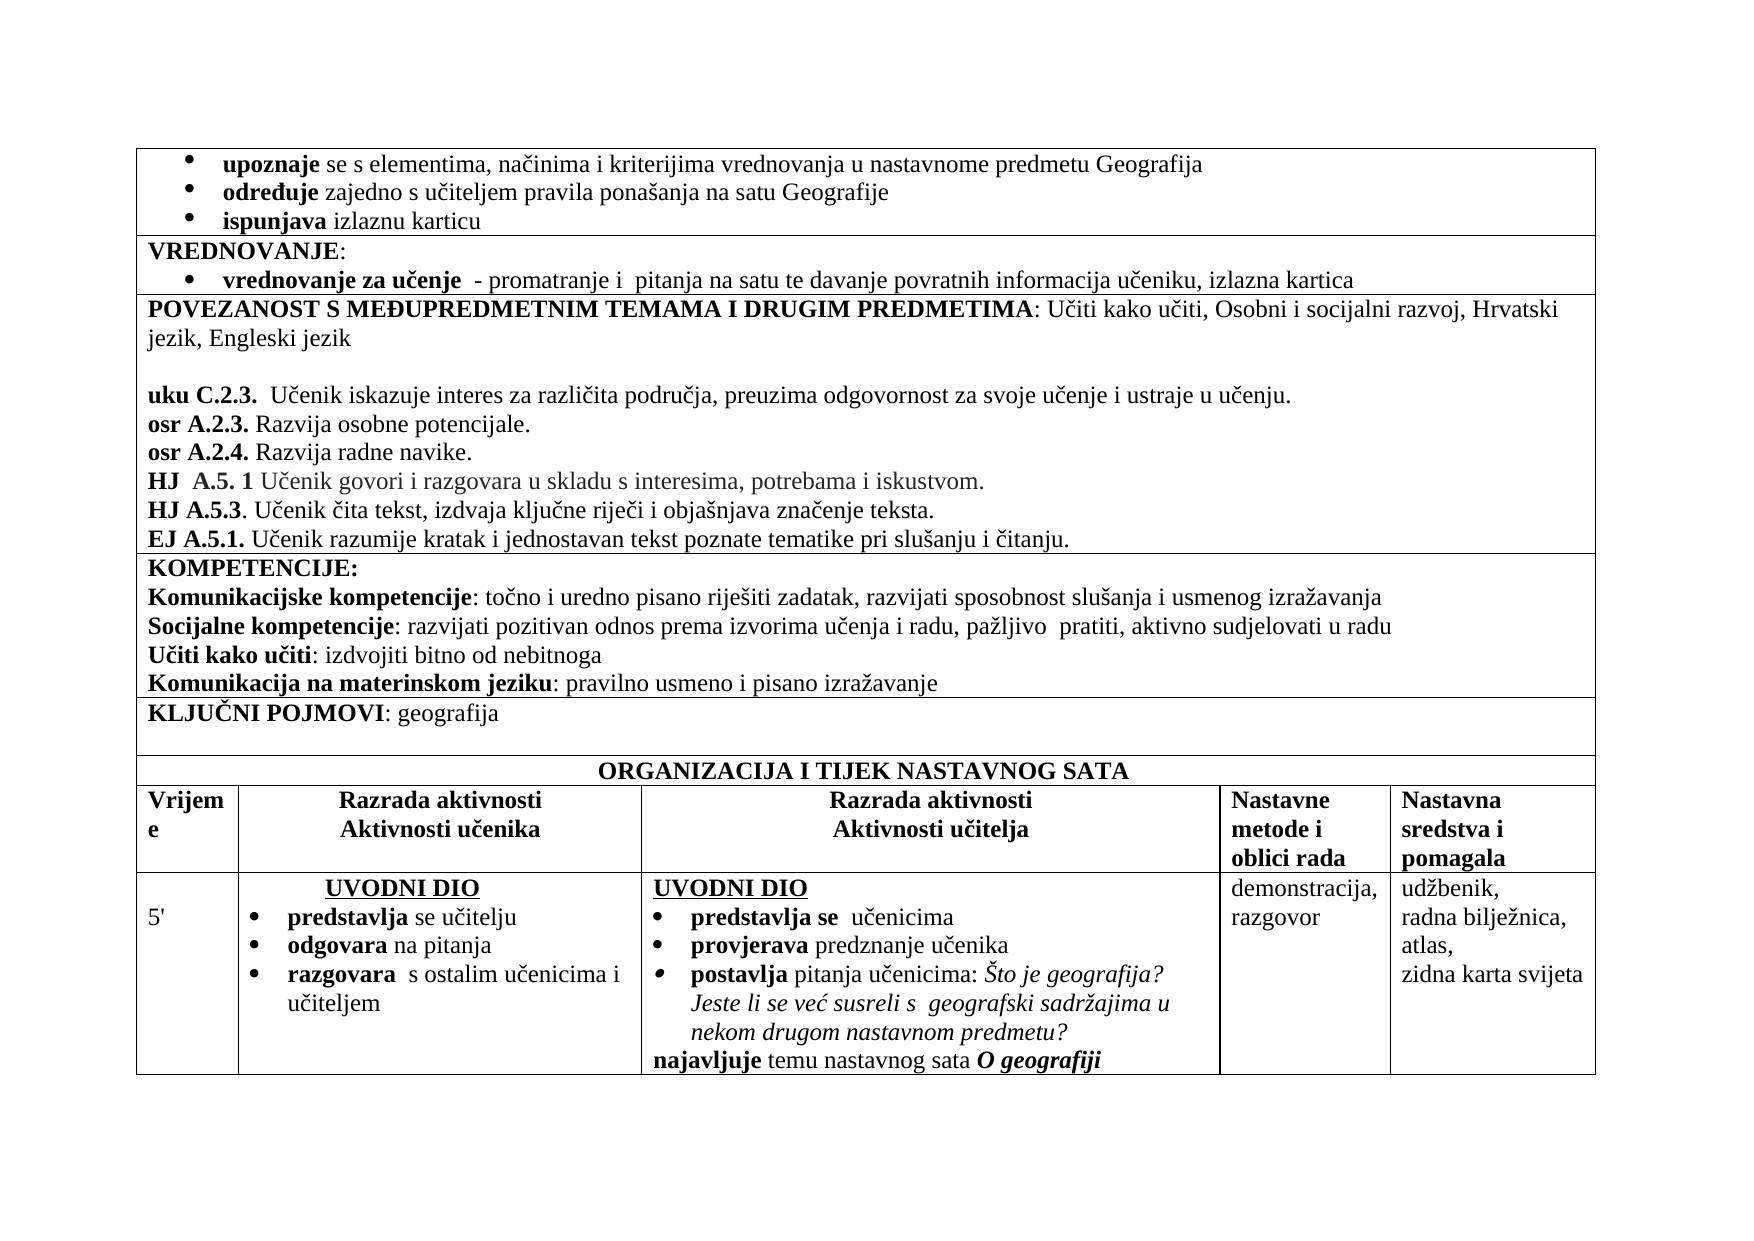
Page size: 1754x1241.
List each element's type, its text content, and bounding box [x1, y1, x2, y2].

table_cell Nastavne metode i oblici rada [1221, 786, 1390, 872]
table_cell KOMPETENCIJE: Komunikacijske kompetencije: točno i uredno pisano riješiti zadatak, razvijati sposobnost slušanja i usmenog izražavanja Socijalne kompetencije: razvijati pozitivan odnos prema izvorima učenja i radu, pažljivo pratiti, aktivno sudjelovati u radu Učiti kako učiti: izdvojiti bitno od nebitnoga Komunikacija na materinskom jeziku: pravilno usmeno i pisano izražavanje [137, 554, 1595, 697]
table_cell Vrijeme [137, 786, 238, 872]
table_cell Nastavna sredstva i pomagala [1391, 786, 1595, 872]
table_cell 5' [137, 873, 238, 1074]
table_cell KLJUČNI POJMOVI: geografija [137, 698, 1595, 755]
table_cell POVEZANOST S MEĐUPREDMETNIM TEMAMA I DRUGIM PREDMETIMA: Učiti kako učiti, Osobni i socijalni razvoj, Hrvatski jezik, Engleski jezik uku C.2.3. Učenik iskazuje interes za različita područja, preuzima odgovornost za svoje učenje i ustraje u učenju. osr A.2.3. Razvija osobne potencijale. osr A.2.4. Razvija radne navike. HJ A.5. 1 Učenik govori i razgovara u skladu s interesima, potrebama i iskustvom. HJ A.5.3. Učenik čita tekst, izdvaja ključne riječi i objašnjava značenje teksta. EJ A.5.1. Učenik razumije kratak i jednostavan tekst poznate tematike pri slušanju i čitanju. [137, 295, 1595, 552]
table_cell UVODNI DIO predstavlja se učenicima provjerava predznanje učenika postavlja pitanja učenicima: Što je geografija? Jeste li se već susreli s geografski sadržajima u nekom drugom nastavnom predmetu? najavljuje temu nastavnog sata O geografiji [642, 873, 1219, 1074]
table_cell udžbenik, radna bilježnica, atlas, zidna karta svijeta [1391, 873, 1595, 1074]
table_cell ORGANIZACIJA I TIJEK NASTAVNOG SATA [137, 756, 1595, 784]
table_cell Razrada aktivnosti Aktivnosti učenika [239, 786, 641, 872]
table_cell UVODNI DIO predstavlja se učitelju odgovara na pitanja razgovara s ostalim učenicima i učiteljem [239, 873, 641, 1074]
table_cell demonstracija, razgovor [1221, 873, 1390, 1074]
table_cell VREDNOVANJE: vrednovanje za učenje - promatranje i pitanja na satu te davanje povratnih informacija učeniku, izlazna kartica [137, 236, 1595, 293]
table_cell Razrada aktivnosti Aktivnosti učitelja [642, 786, 1219, 872]
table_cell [137, 149, 1595, 235]
